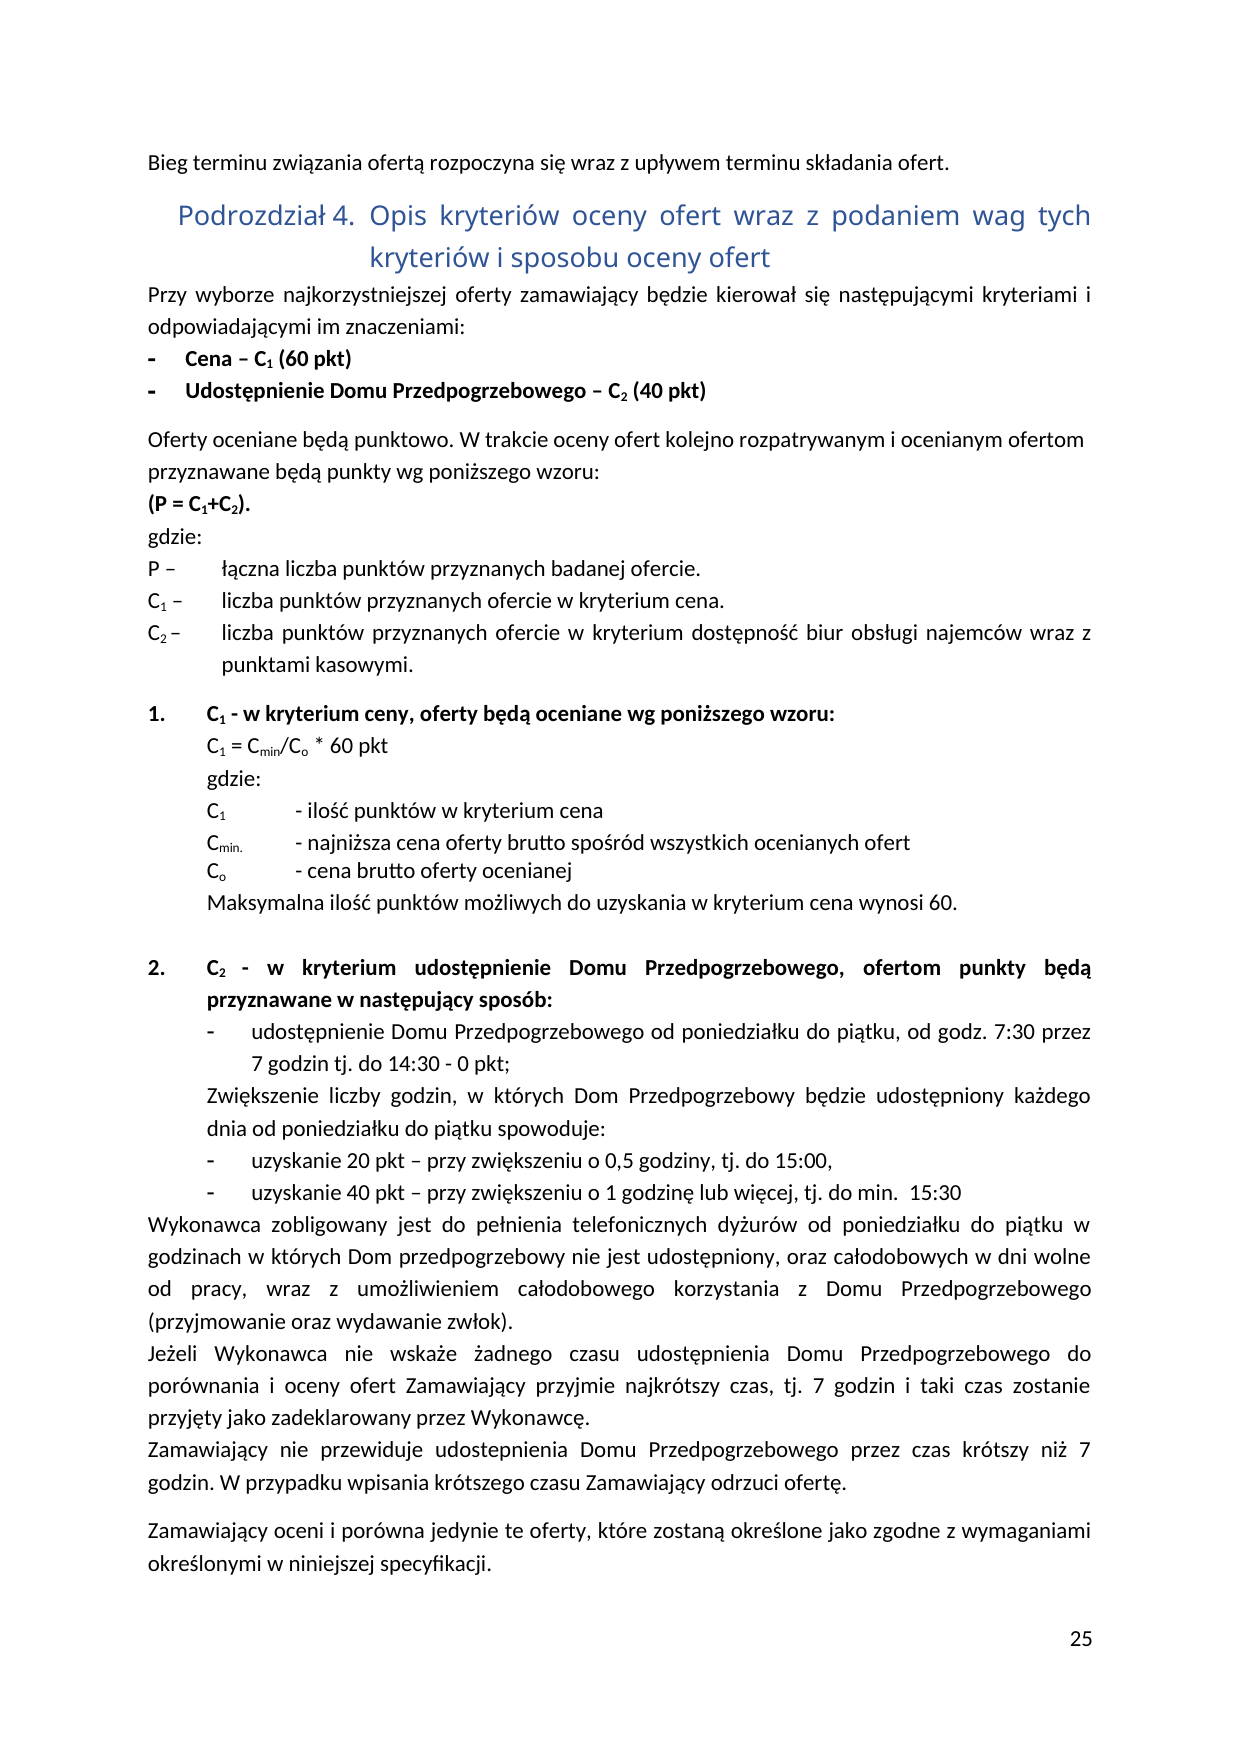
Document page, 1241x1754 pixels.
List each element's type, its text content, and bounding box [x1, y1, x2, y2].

list uzyskanie 20 pkt – przy zwiększeniu o 0,5 godziny, tj. do 15:00, [207, 1146, 1093, 1174]
text gdzie: [148, 522, 1093, 550]
text Co - cena brutto oferty ocenianej [207, 856, 1093, 884]
text Bieg terminu związania ofertą rozpoczyna się wraz z upływem terminu składania ofert. [148, 148, 1093, 176]
subtitle Opis kryteriów oceny ofert wraz z podaniem wag tych kryteriów i sposobu oceny ofert [177, 196, 1093, 275]
text gdzie: [207, 764, 1093, 792]
text C1 - ilość punktów w kryterium cena [207, 796, 1093, 824]
text C1 = Cmin/Co * 60 pkt [207, 732, 1093, 759]
list uzyskanie 40 pkt – przy zwiększeniu o 1 godzinę lub więcej, tj. do min. 15:30 [207, 1178, 1093, 1206]
text Zwiększenie liczby godzin, w których Dom Przedpogrzebowy będzie udostępniony każdego dnia od poniedziałku do piątku spowoduje: [207, 1081, 1093, 1142]
text przyznawane będą punkty wg poniższego wzoru: [148, 457, 1093, 485]
text C1 – liczba punktów przyznanych ofercie w kryterium cena. [148, 586, 1093, 614]
text Zamawiający nie przewiduje udostepnienia Domu Przedpogrzebowego przez czas krótszy niż 7 godzin. W przypadku wpisania krótszego czasu Zamawiający odrzuci ofertę. [148, 1436, 1093, 1496]
list Udostępnienie Domu Przedpogrzebowego – C2 (40 pkt) [148, 376, 1093, 404]
text Oferty oceniane będą punktowo. W trakcie oceny ofert kolejno rozpatrywanym i ocenianym ofertom [148, 425, 1093, 453]
list C1 - w kryterium ceny, oferty będą oceniane wg poniższego wzoru: [148, 699, 1093, 727]
list C2 - w kryterium udostępnienie Domu Przedpogrzebowego, ofertom punkty będą przyznawane w następujący sposób: [148, 953, 1093, 1013]
text Zamawiający oceni i porówna jedynie te oferty, które zostaną określone jako zgodne z wymaganiami określonymi w niniejszej specyfikacji. [148, 1517, 1093, 1577]
list Cena – C1 (60 pkt) [148, 344, 1093, 372]
text Maksymalna ilość punktów możliwych do uzyskania w kryterium cena wynosi 60. [207, 888, 1093, 916]
text Cmin. - najniższa cena oferty brutto spośród wszystkich ocenianych ofert [207, 828, 1093, 856]
text (P = C1+C2). [148, 489, 1093, 518]
text Wykonawca zobligowany jest do pełnienia telefonicznych dyżurów od poniedziałku do piątku w godzinach w których Dom przedpogrzebowy nie jest udostępniony, oraz całodobowych w dni wolne od pracy, wraz z umożliwieniem całodobowego korzystania z Domu Przedpogrzebowego (przyjmowanie oraz wydawanie zwłok). [148, 1210, 1093, 1335]
text Przy wyborze najkorzystniejszej oferty zamawiający będzie kierował się następującymi kryteriami i odpowiadającymi im znaczeniami: [148, 280, 1093, 340]
text Jeżeli Wykonawca nie wskaże żadnego czasu udostępnienia Domu Przedpogrzebowego do porównania i oceny ofert Zamawiający przyjmie najkrótszy czas, tj. 7 godzin i taki czas zostanie przyjęty jako zadeklarowany przez Wykonawcę. [148, 1339, 1093, 1431]
list udostępnienie Domu Przedpogrzebowego od poniedziałku do piątku, od godz. 7:30 przez 7 godzin tj. do 14:30 - 0 pkt; [207, 1017, 1093, 1077]
text C2 – liczba punktów przyznanych ofercie w kryterium dostępność biur obsługi najemców wraz z punktami kasowymi. [148, 618, 1093, 678]
text P – łączna liczba punktów przyznanych badanej ofercie. [148, 554, 1093, 582]
